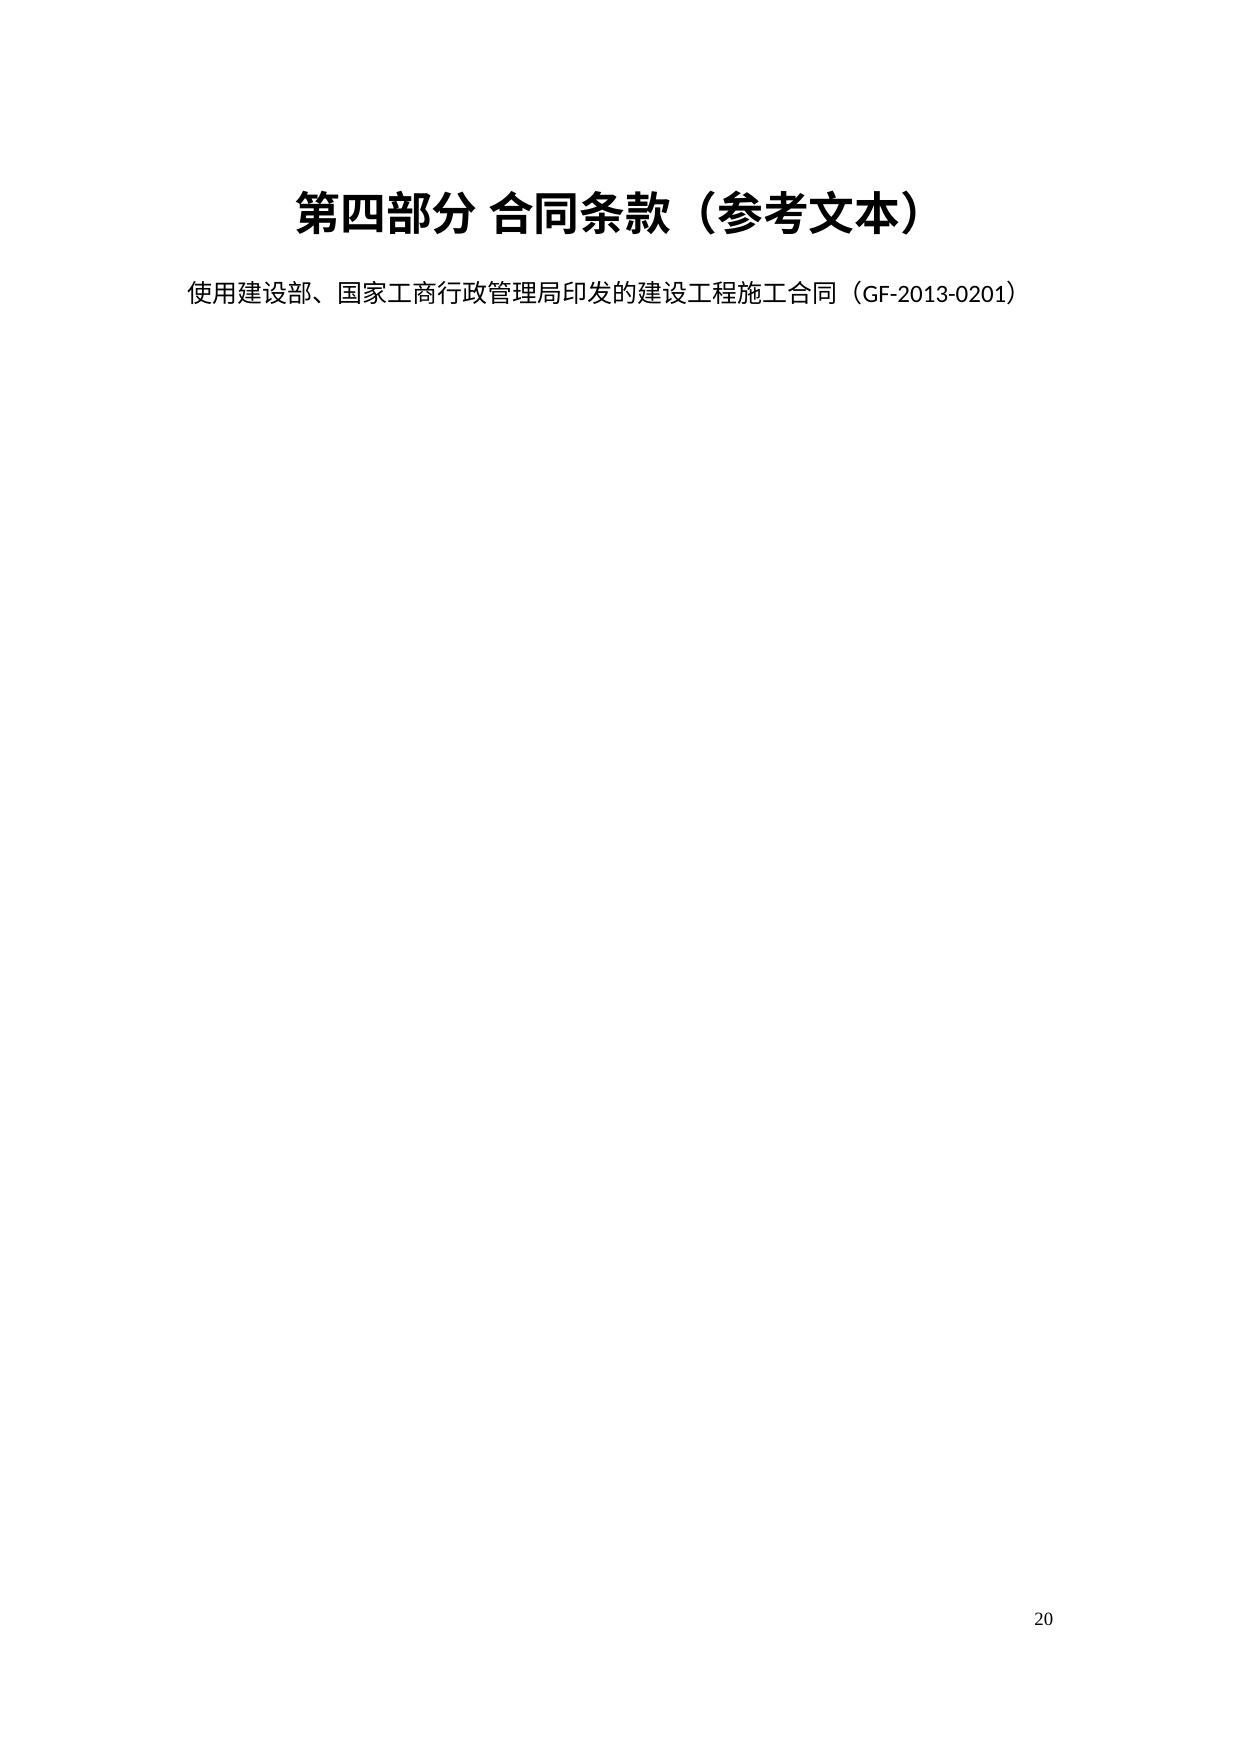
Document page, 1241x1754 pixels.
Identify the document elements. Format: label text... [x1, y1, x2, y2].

text 使用建设部、国家工商行政管理局印发的建设工程施工合同（GF-2013-0201） [187, 259, 1053, 324]
subtitle 第四部分 合同条款（参考文本） [187, 162, 1053, 259]
